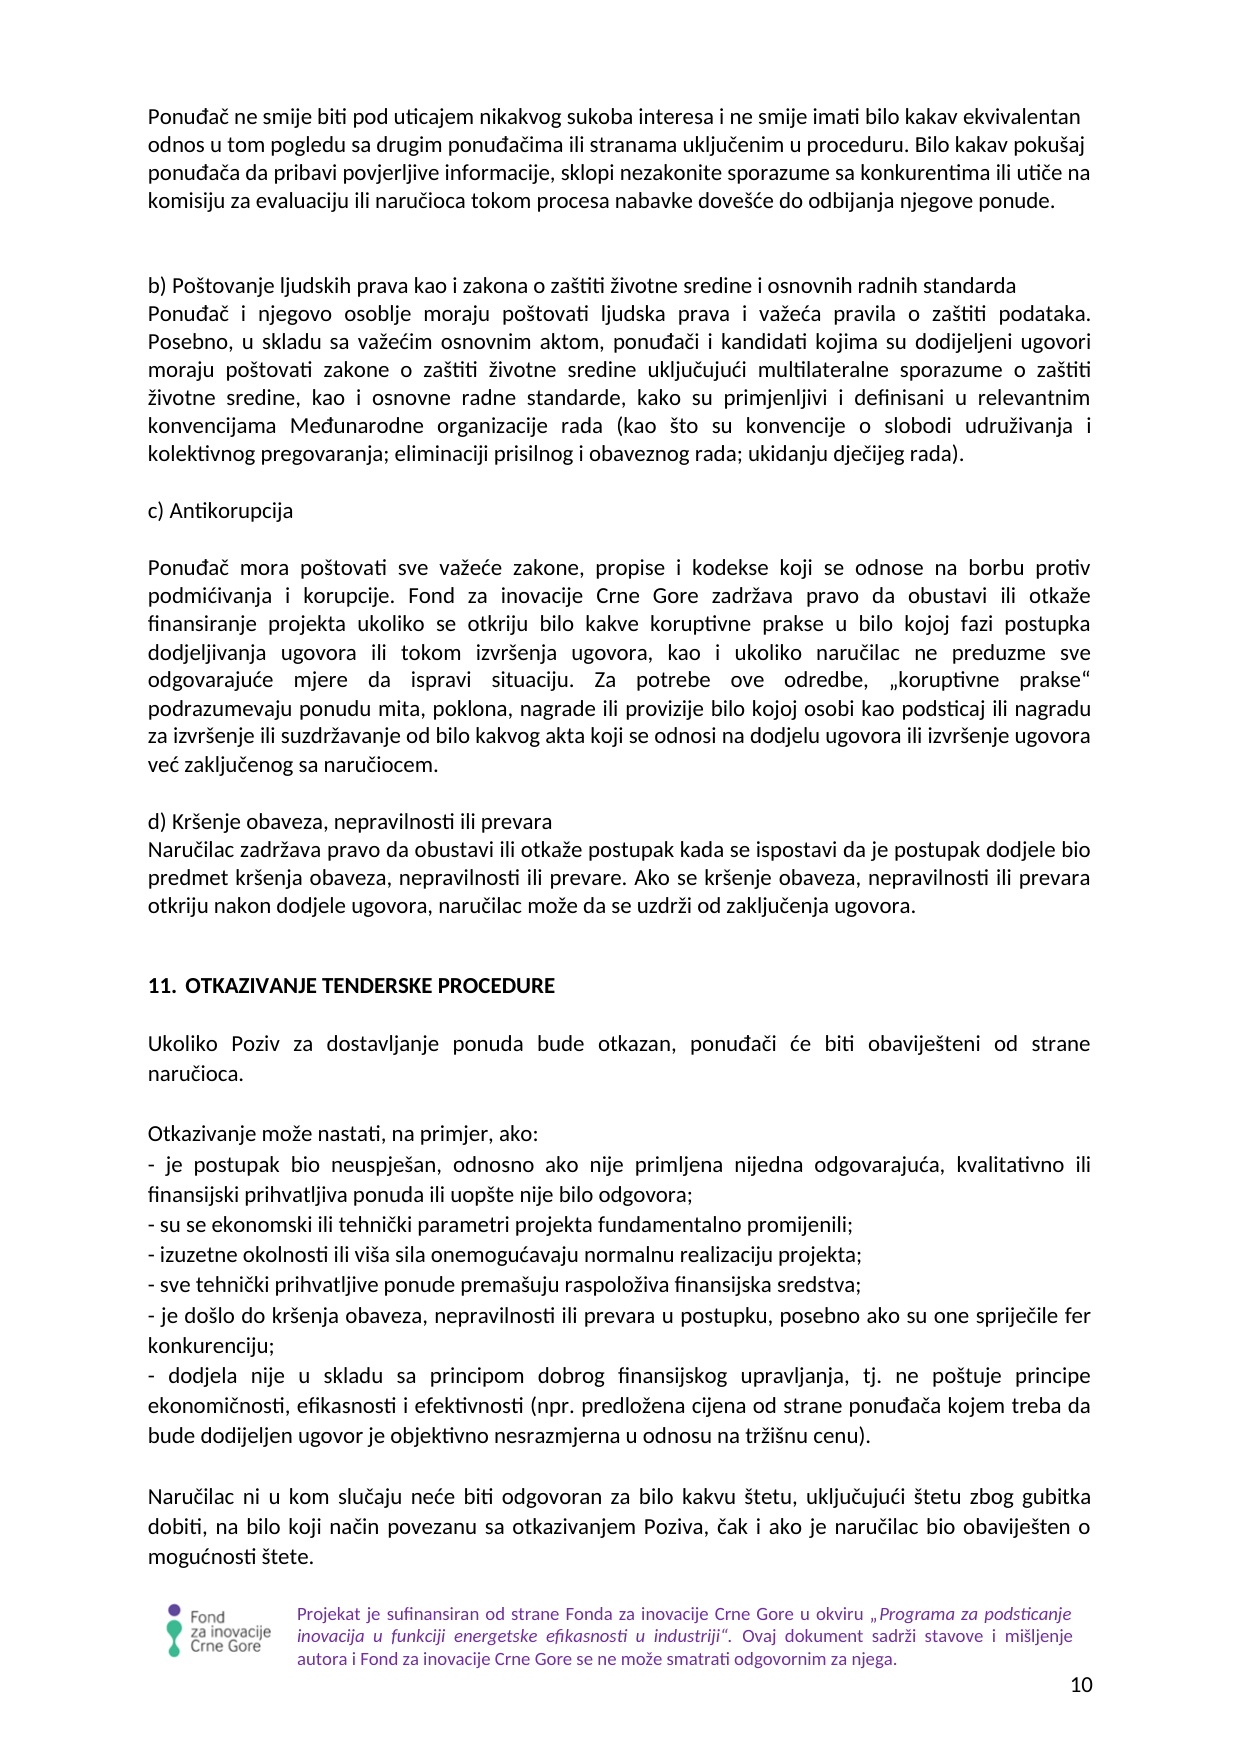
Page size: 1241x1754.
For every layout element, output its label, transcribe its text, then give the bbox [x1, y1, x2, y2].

text - izuzetne okolnosti ili viša sila onemogućavaju normalnu realizaciju projekta; [148, 1240, 1093, 1268]
text Ponuđač mora poštovati sve važeće zakone, propise i kodekse koji se odnose na borbu protiv podmićivanja i korupcije. Fond za inovacije Crne Gore zadržava pravo da obustavi ili otkaže finansiranje projekta ukoliko se otkriju bilo kakve koruptivne prakse u bilo kojoj fazi postupka dodjeljivanja ugovora ili tokom izvršenja ugovora, kao i ukoliko naručilac ne preduzme sve odgovarajuće mjere da ispravi situaciju. Za potrebe ove odredbe, „koruptivne prakse“ podrazumevaju ponudu mita, poklona, nagrade ili provizije bilo kojoj osobi kao podsticaj ili nagradu za izvršenje ili suzdržavanje od bilo kakvog akta koji se odnosi na dodjelu ugovora ili izvršenje ugovora već zaključenog sa naručiocem. [148, 553, 1093, 778]
text Otkazivanje može nastati, na primjer, ako: [148, 1119, 1093, 1148]
text b) Poštovanje ljudskih prava kao i zakona o zaštiti životne sredine i osnovnih radnih standarda [148, 271, 1093, 299]
picture [158, 1601, 274, 1660]
text - je došlo do kršenja obaveza, nepravilnosti ili prevara u postupku, posebno ako su one spriječile fer konkurenciju; [148, 1301, 1093, 1359]
text - je postupak bio neuspješan, odnosno ako nije primljena nijedna odgovarajuća, kvalitativno ili finansijski prihvatljiva ponuda ili uopšte nije bilo odgovora; [148, 1150, 1093, 1208]
text Naručilac zadržava pravo da obustavi ili otkaže postupak kada se ispostavi da je postupak dodjele bio predmet kršenja obaveza, nepravilnosti ili prevare. Ako se kršenje obaveza, nepravilnosti ili prevara otkriju nakon dodjele ugovora, naručilac može da se uzdrži od zaključenja ugovora. [148, 835, 1093, 919]
text Ukoliko Poziv za dostavljanje ponuda bude otkazan, ponuđači će biti obaviješteni od strane naručioca. [148, 1029, 1093, 1087]
text - dodjela nije u skladu sa principom dobrog finansijskog upravljanja, tj. ne poštuje principe ekonomičnosti, efikasnosti i efektivnosti (npr. predložena cijena od strane ponuđača kojem treba da bude dodijeljen ugovor je objektivno nesrazmjerna u odnosu na tržišnu cenu). [148, 1361, 1093, 1450]
text d) Kršenje obaveza, nepravilnosti ili prevara [148, 807, 1093, 835]
text Ponuđač ne smije biti pod uticajem nikakvog sukoba interesa i ne smije imati bilo kakav ekvivalentan odnos u tom pogledu sa drugim ponuđačima ili stranama uključenim u proceduru. Bilo kakav pokušaj ponuđača da pribavi povjerljive informacije, sklopi nezakonite sporazume sa konkurentima ili utiče na komisiju za evaluaciju ili naručioca tokom procesa nabavke dovešće do odbijanja njegove ponude. [148, 102, 1093, 214]
text c) Antikorupcija [148, 496, 1093, 524]
subtitle OTKAZIVANJE TENDERSKE PROCEDURE [148, 971, 1093, 999]
text - su se ekonomski ili tehnički parametri projekta fundamentalno promijenili; [148, 1210, 1093, 1238]
text Naručilac ni u kom slučaju neće biti odgovoran za bilo kakvu štetu, uključujući štetu zbog gubitka dobiti, na bilo koji način povezanu sa otkazivanjem Poziva, čak i ako je naručilac bio obaviješten o mogućnosti štete. [148, 1482, 1093, 1571]
text - sve tehnički prihvatljive ponude premašuju raspoloživa finansijska sredstva; [148, 1271, 1093, 1299]
text Ponuđač i njegovo osoblje moraju poštovati ljudska prava i važeća pravila o zaštiti podataka. Posebno, u skladu sa važećim osnovnim aktom, ponuđači i kandidati kojima su dodijeljeni ugovori moraju poštovati zakone o zaštiti životne sredine uključujući multilateralne sporazume o zaštiti životne sredine, kao i osnovne radne standarde, kako su primjenljivi i definisani u relevantnim konvencijama Međunarodne organizacije rada (kao što su konvencije o slobodi udruživanja i kolektivnog pregovaranja; eliminaciji prisilnog i obaveznog rada; ukidanju dječijeg rada). [148, 299, 1093, 467]
